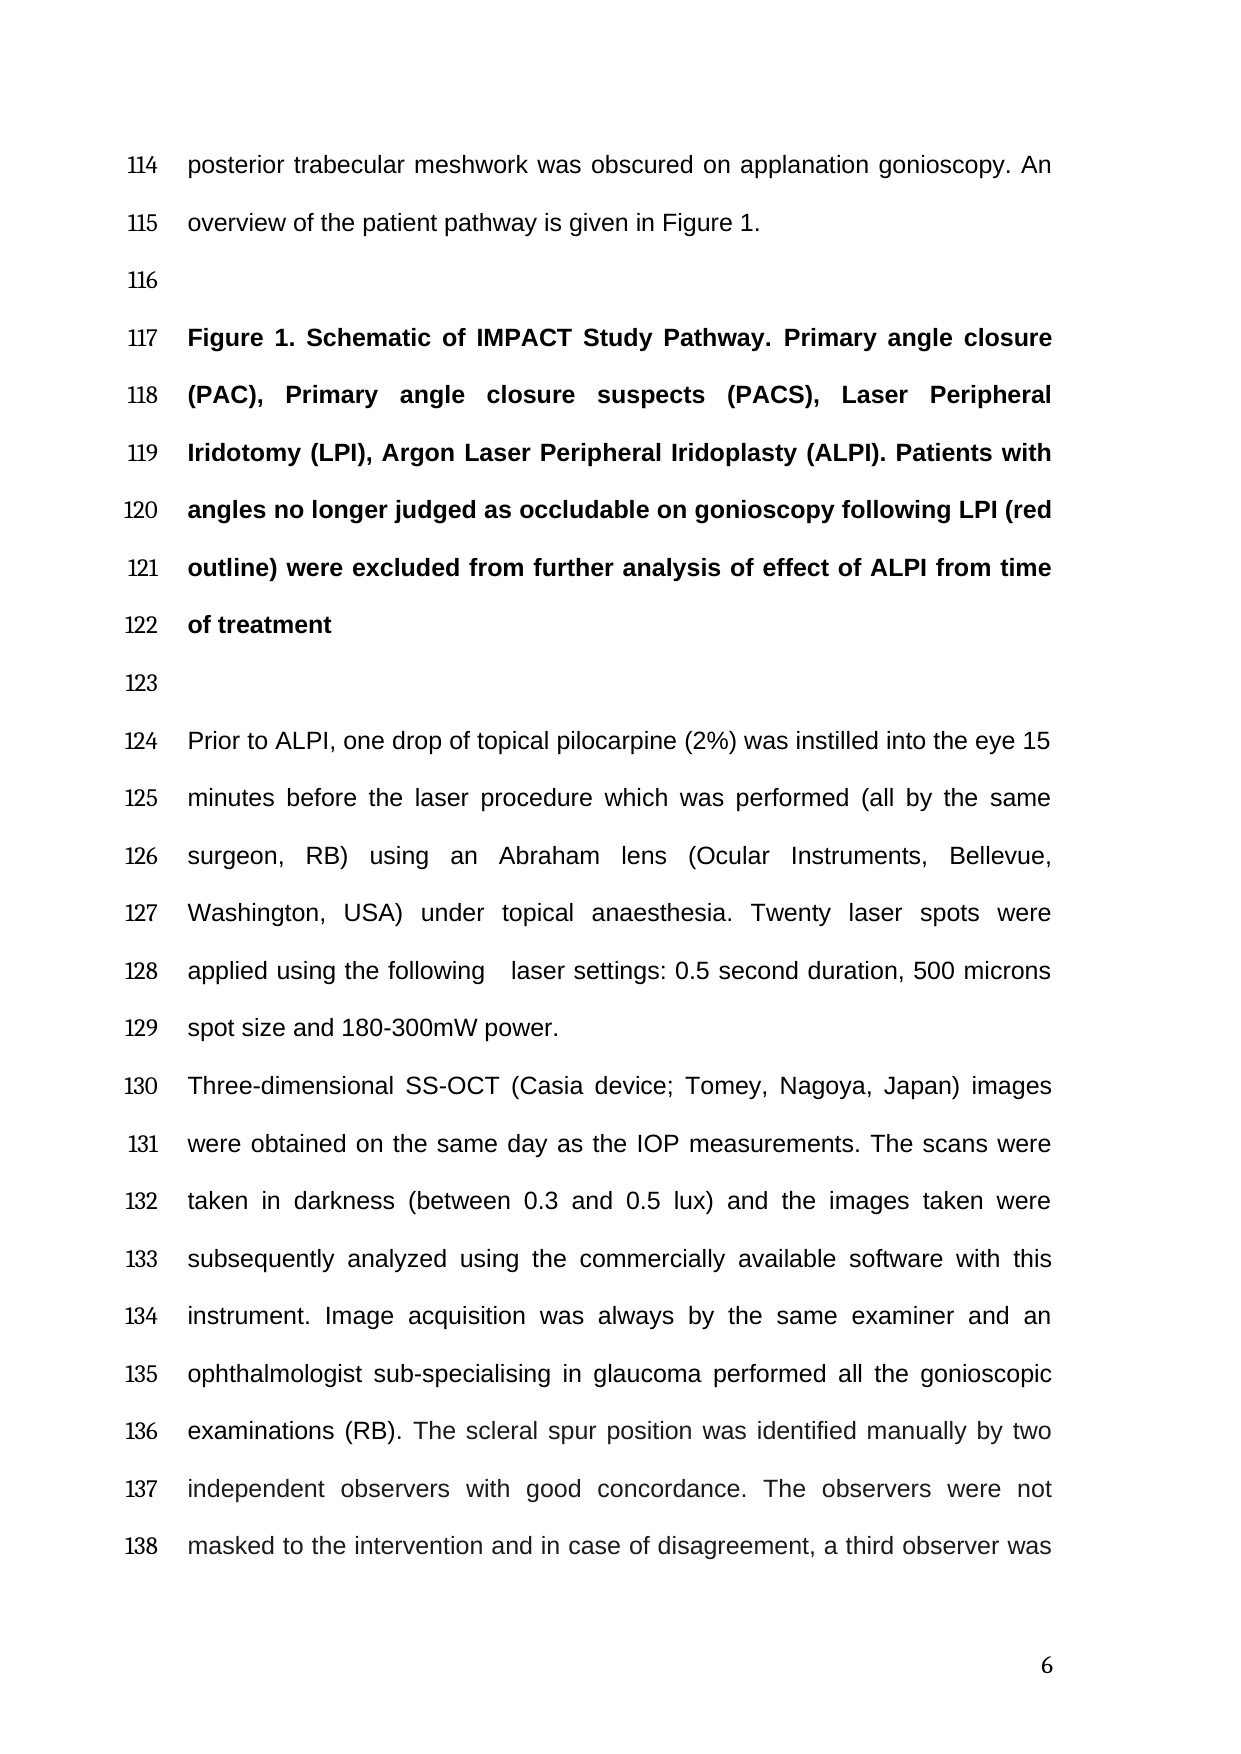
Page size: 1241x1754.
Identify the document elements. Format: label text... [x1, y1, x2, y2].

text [187, 150, 1053, 236]
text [187, 1071, 1053, 1560]
text Prior to ALPI, one drop of topical pilocarpine (2%) was instilled into the eye 15 minutes before the laser procedure which was performed (all by the same surgeon, RB) using an Abraham lens (Ocular Instruments, Bellevue, Washington, USA) under topical anaesthesia. Twenty laser spots were applied using the following laser settings: 0.5 second duration, 500 microns spot size and 180-300mW power. [187, 726, 1053, 1042]
text Figure 1. Schematic of IMPACT Study Pathway. Primary angle closure (PAC), Primary angle closure suspects (PACS), Laser Peripheral Iridotomy (LPI), Argon Laser Peripheral Iridoplasty (ALPI). Patients with angles no longer judged as occludable on gonioscopy following LPI (red outline) were excluded from further analysis of effect of ALPI from time of treatment [187, 323, 1053, 639]
